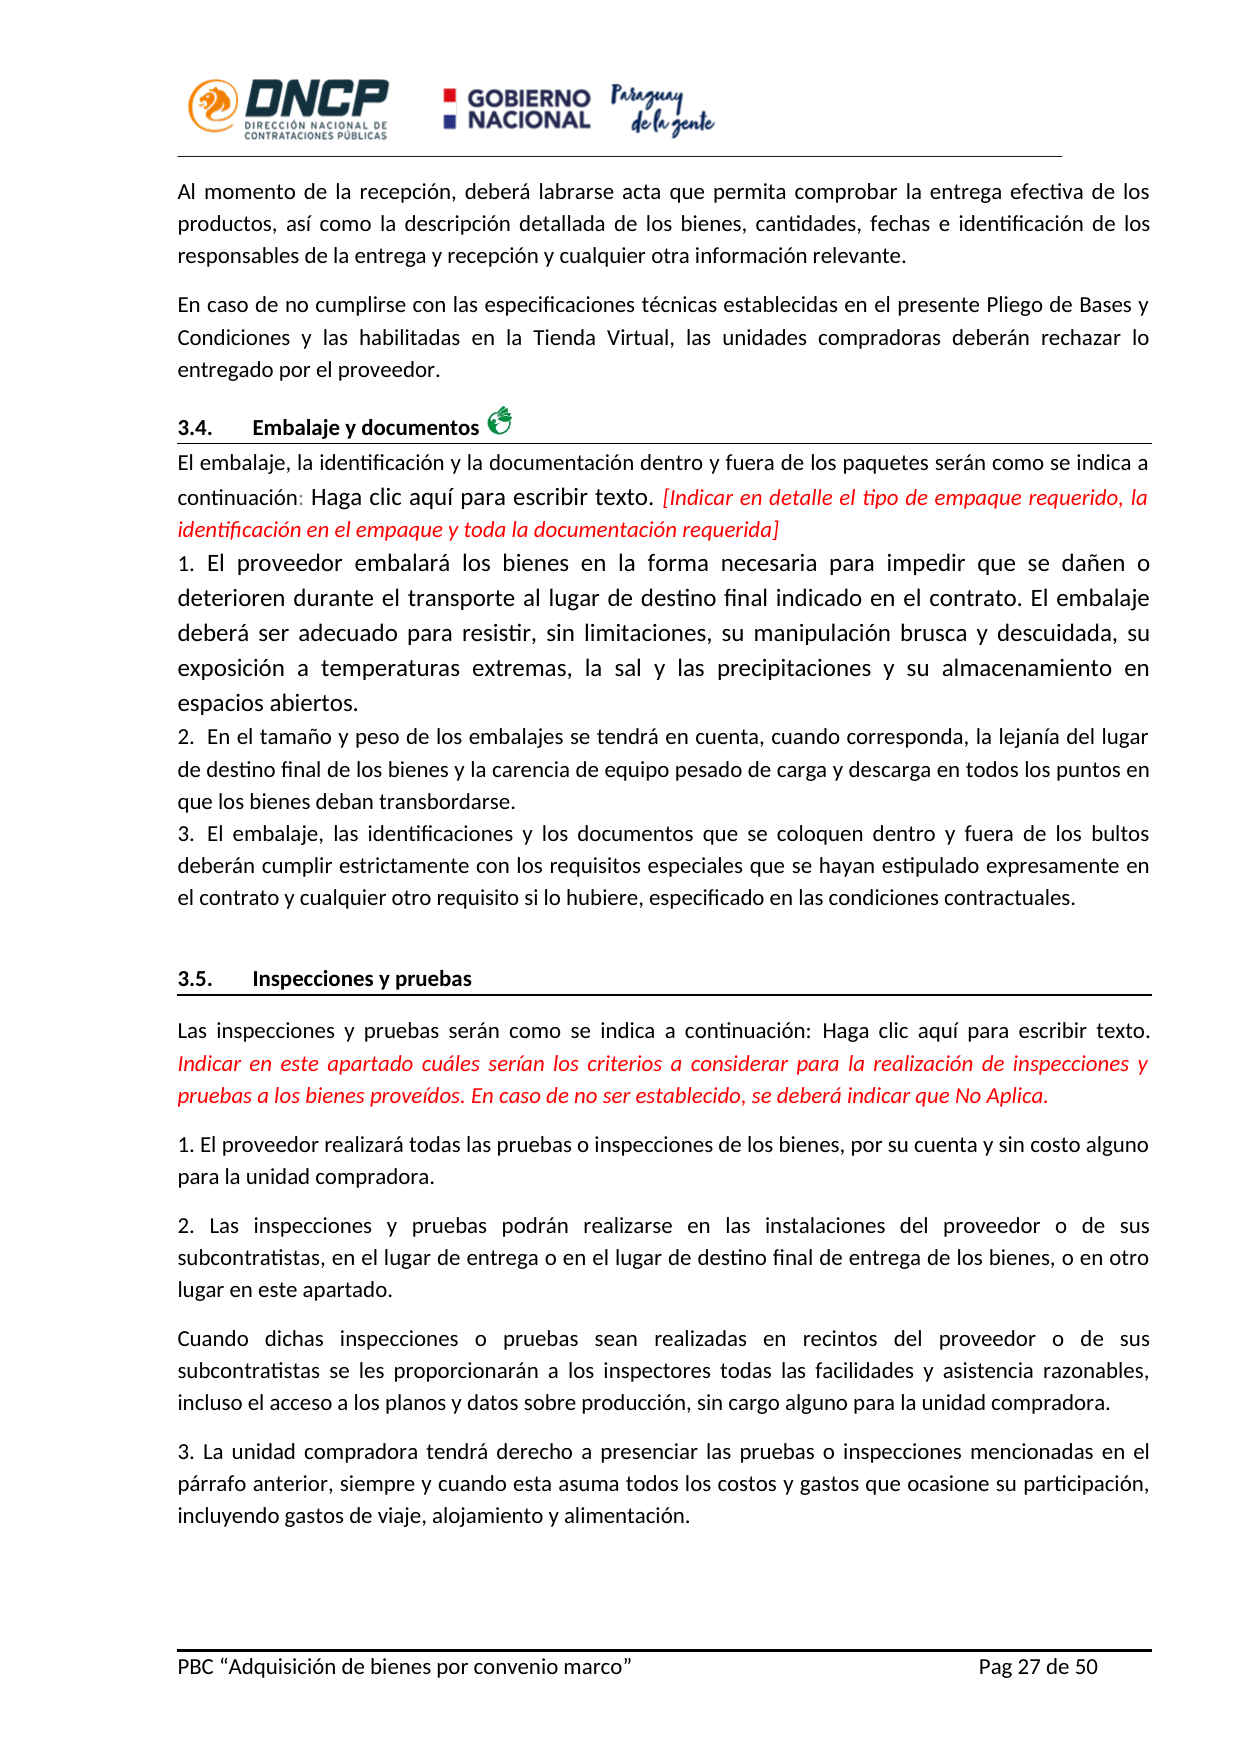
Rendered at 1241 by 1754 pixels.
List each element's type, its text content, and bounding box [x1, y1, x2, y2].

text En caso de no cumplirse con las especificaciones técnicas establecidas en el presente Pliego de Bases y Condiciones y las habilitadas en la Tienda Virtual, las unidades compradoras deberán rechazar lo entregado por el proveedor. [177, 291, 1152, 383]
picture [484, 403, 515, 436]
text [Indicar en detalle el tipo de empaque requerido, la identificación en el empaque y toda la documentación requerida] [177, 448, 1152, 543]
text Al momento de la recepción, deberá labrarse acta que permita comprobar la entrega efectiva de los productos, así como la descripción detallada de los bienes, cantidades, fechas e identificación de los responsables de la entrega y recepción y cualquier otra información relevante. [177, 177, 1152, 270]
picture [177, 73, 1063, 157]
subtitle Embalaje y documentos [177, 404, 1152, 443]
text Indicar en este apartado cuáles serían los criterios a considerar para la realización de inspecciones y pruebas a los bienes proveídos. En caso de no ser establecido, se deberá indicar que No Aplica. [177, 1016, 1152, 1109]
